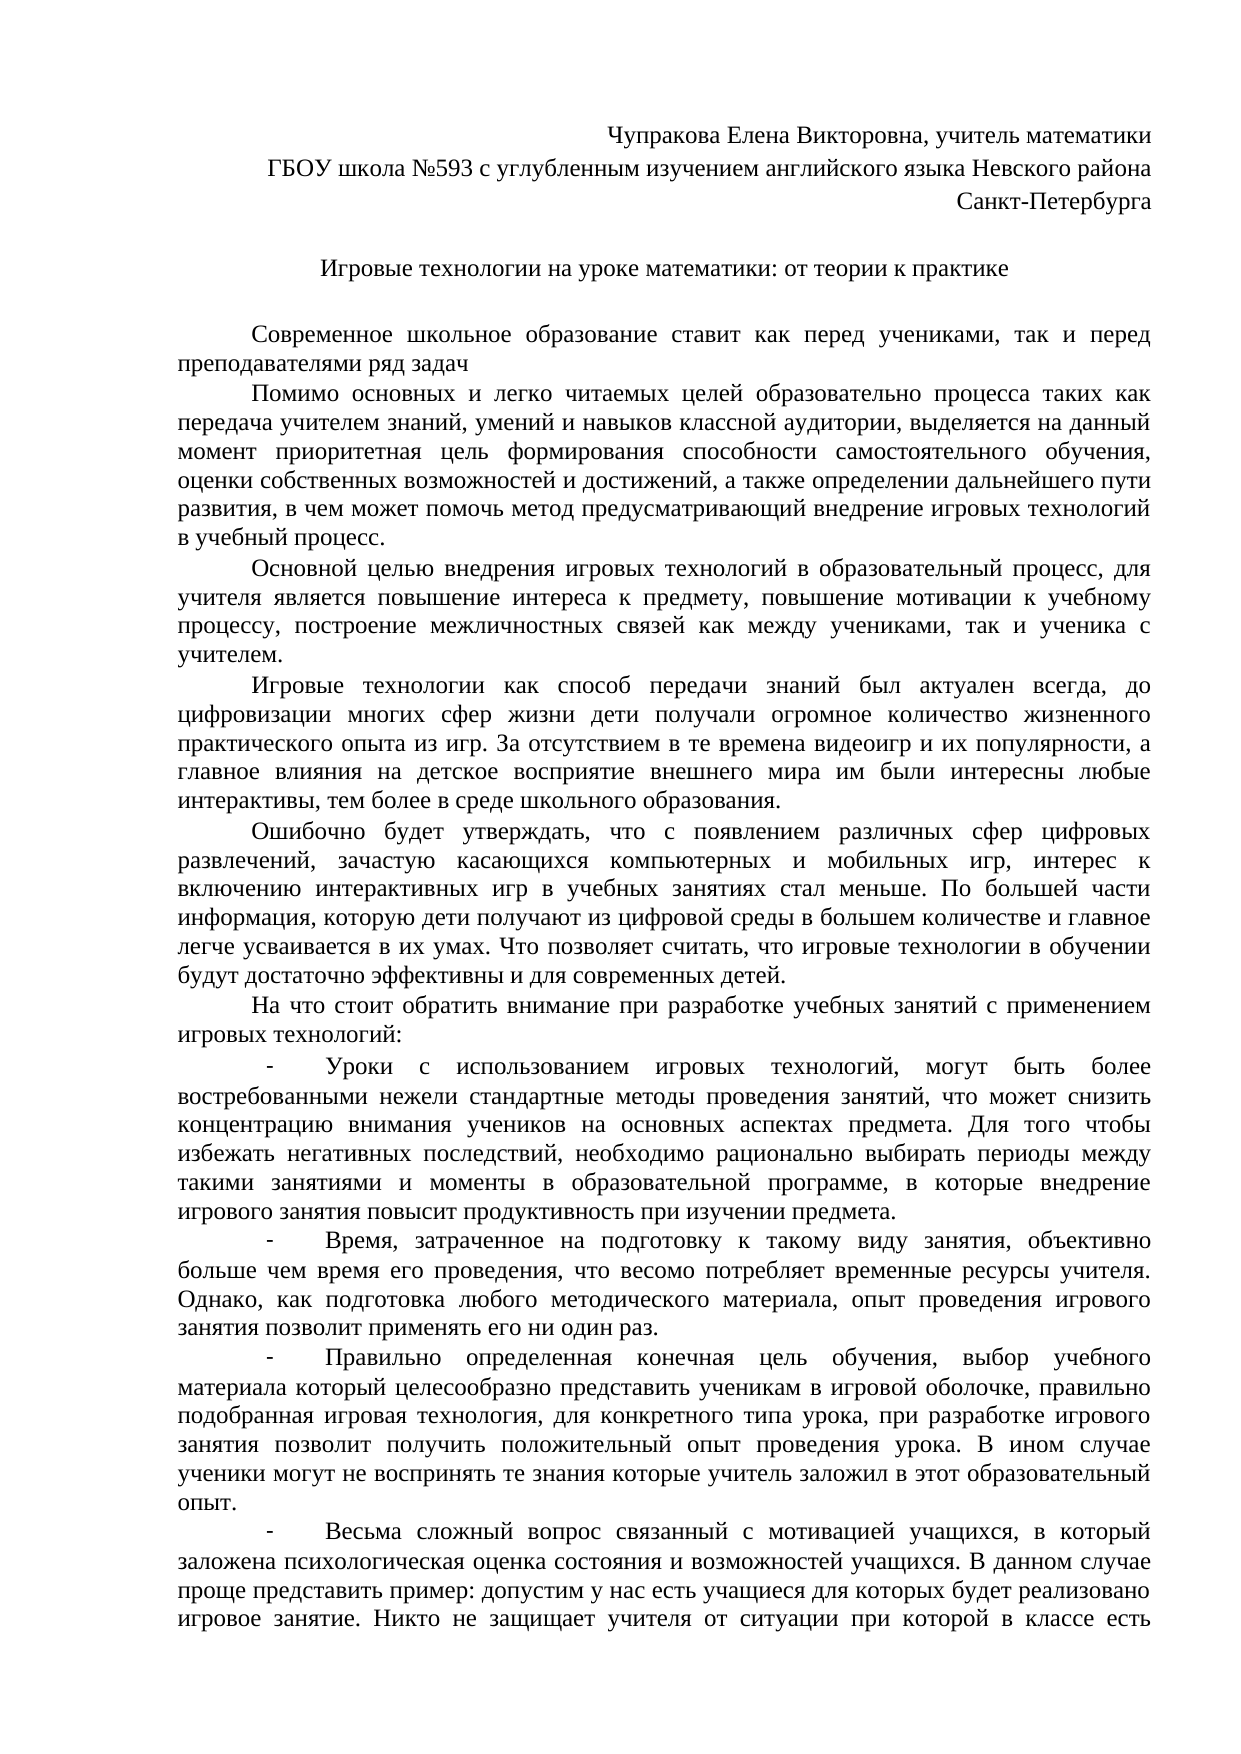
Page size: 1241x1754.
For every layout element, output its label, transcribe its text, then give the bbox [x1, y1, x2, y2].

text На что стоит обратить внимание при разработке учебных занятий с применением игровых технологий: [177, 991, 1152, 1048]
list Правильно определенная конечная цель обучения, выбор учебного материала который целесообразно представить ученикам в игровой оболочке, правильно подобранная игровая технология, для конкретного типа урока, при разработке игрового занятия позволит получить положительный опыт проведения урока. В ином случае ученики могут не воспринять те знания которые учитель заложил в этот образовательный опыт. [177, 1341, 1152, 1516]
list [177, 1516, 1152, 1632]
text Игровые технологии на уроке математики: от теории к практике [177, 253, 1152, 281]
text Игровые технологии как способ передачи знаний был актуален всегда, до цифровизации многих сфер жизни дети получали огромное количество жизненного практического опыта из игр. За отсутствием в те времена видеоигр и их популярности, а главное влияния на детское восприятие внешнего мира им были интересны любые интерактивы, тем более в среде школьного образования. [177, 670, 1152, 814]
text Современное школьное образование ставит как перед учениками, так и перед преподавателями ряд задач [177, 319, 1152, 376]
text ГБОУ школа №593 с углубленным изучением английского языка Невского района [177, 153, 1152, 182]
text Санкт-Петербурга [177, 186, 1152, 215]
text Основной целью внедрения игровых технологий в образовательный процесс, для учителя является повышение интереса к предмету, повышение мотивации к учебному процессу, построение межличностных связей как между учениками, так и ученика с учителем. [177, 553, 1152, 668]
text Чупракова Елена Викторовна, учитель математики [177, 120, 1152, 149]
text Ошибочно будет утверждать, что с появлением различных сфер цифровых развлечений, зачастую касающихся компьютерных и мобильных игр, интерес к включению интерактивных игр в учебных занятиях стал меньше. По большей части информация, которую дети получают из цифровой среды в большем количестве и главное легче усваивается в их умах. Что позволяет считать, что игровые технологии в обучении будут достаточно эффективны и для современных детей. [177, 816, 1152, 988]
list Время, затраченное на подготовку к такому виду занятия, объективно больше чем время его проведения, что весомо потребляет временные ресурсы учителя. Однако, как подготовка любого методического материала, опыт проведения игрового занятия позволит применять его ни один раз. [177, 1224, 1152, 1341]
list Уроки с использованием игровых технологий, могут быть более востребованными нежели стандартные методы проведения занятий, что может снизить концентрацию внимания учеников на основных аспектах предмета. Для того чтобы избежать негативных последствий, необходимо рационально выбирать периоды между такими занятиями и моменты в образовательной программе, в которые внедрение игрового занятия повысит продуктивность при изучении предмета. [177, 1050, 1152, 1224]
text Помимо основных и легко читаемых целей образовательно процесса таких как передача учителем знаний, умений и навыков классной аудитории, выделяется на данный момент приоритетная цель формирования способности самостоятельного обучения, оценки собственных возможностей и достижений, а также определении дальнейшего пути развития, в чем может помочь метод предусматривающий внедрение игровых технологий в учебный процесс. [177, 378, 1152, 551]
